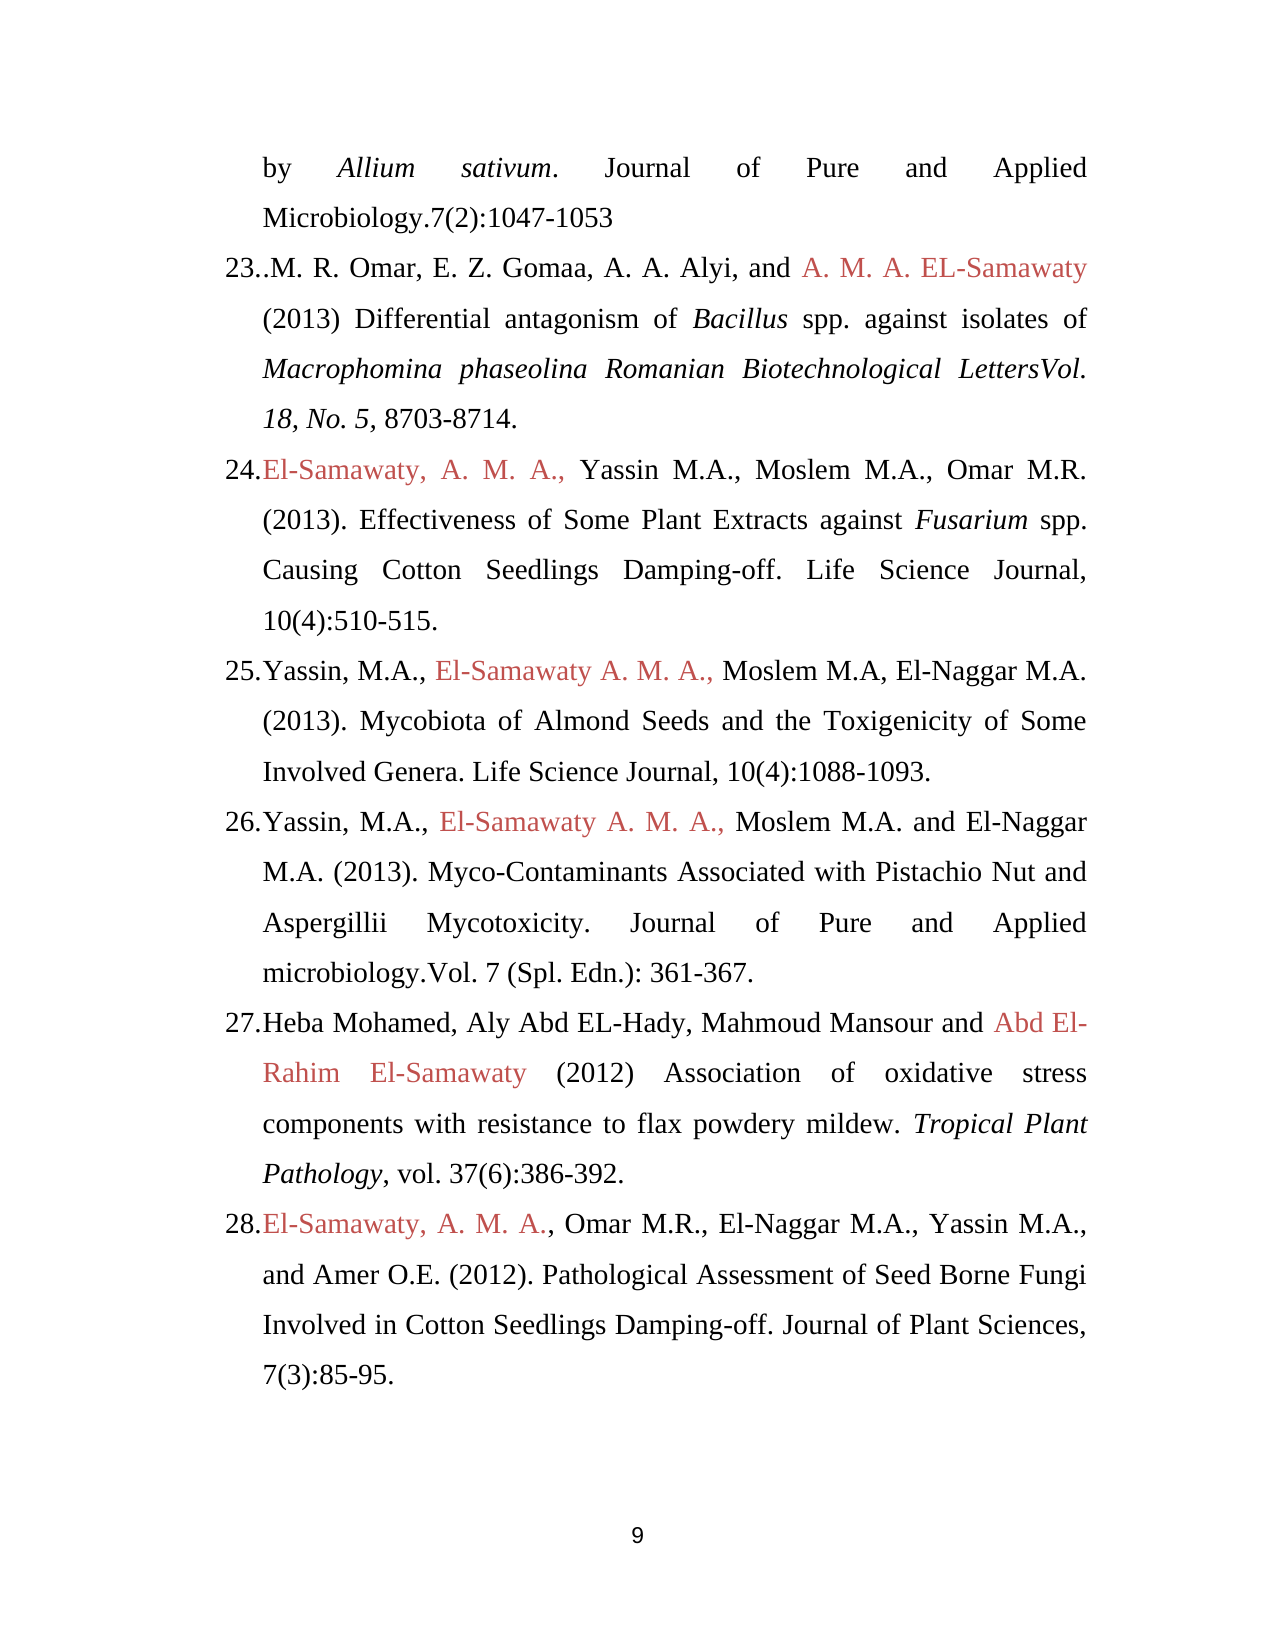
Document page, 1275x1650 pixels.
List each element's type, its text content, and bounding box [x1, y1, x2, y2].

list .M. R. Omar, E. Z. Gomaa, A. A. Alyi, and A. M. A. EL-Samawaty (2013) Differential antagonism of Bacillus spp. against isolates of Macrophomina phaseolina Romanian Biotechnological LettersVol. 18, No. 5, 8703-8714. [225, 251, 1087, 435]
list El-Samawaty, A. M. A., Omar M.R., El-Naggar M.A., Yassin M.A., and Amer O.E. (2012). Pathological Assessment of Seed Borne Fungi Involved in Cotton Seedlings Damping-off. Journal of Plant Sciences, 7(3):85-95. [225, 1207, 1087, 1391]
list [225, 150, 1087, 234]
list El-Samawaty, A. M. A., Yassin M.A., Moslem M.A., Omar M.R. (2013). Effectiveness of Some Plant Extracts against Fusarium spp. Causing Cotton Seedlings Damping-off. Life Science Journal, 10(4):510-515. [225, 452, 1087, 636]
list Heba Mohamed, Aly Abd EL-Hady, Mahmoud Mansour and Abd El- Rahim El-Samawaty (2012) Association of oxidative stress components with resistance to flax powdery mildew. Tropical Plant Pathology, vol. 37(6):386-392. [225, 1005, 1087, 1190]
list Yassin, M.A., El-Samawaty A. M. A., Moslem M.A, El-Naggar M.A. (2013). Mycobiota of Almond Seeds and the Toxigenicity of Some Involved Genera. Life Science Journal, 10(4):1088-1093. [225, 653, 1087, 787]
list Yassin, M.A., El-Samawaty A. M. A., Moslem M.A. and El-Naggar M.A. (2013). Myco-Contaminants Associated with Pistachio Nut and Aspergillii Mycotoxicity. Journal of Pure and Applied microbiology.Vol. 7 (Spl. Edn.): 361-367. [225, 804, 1087, 988]
